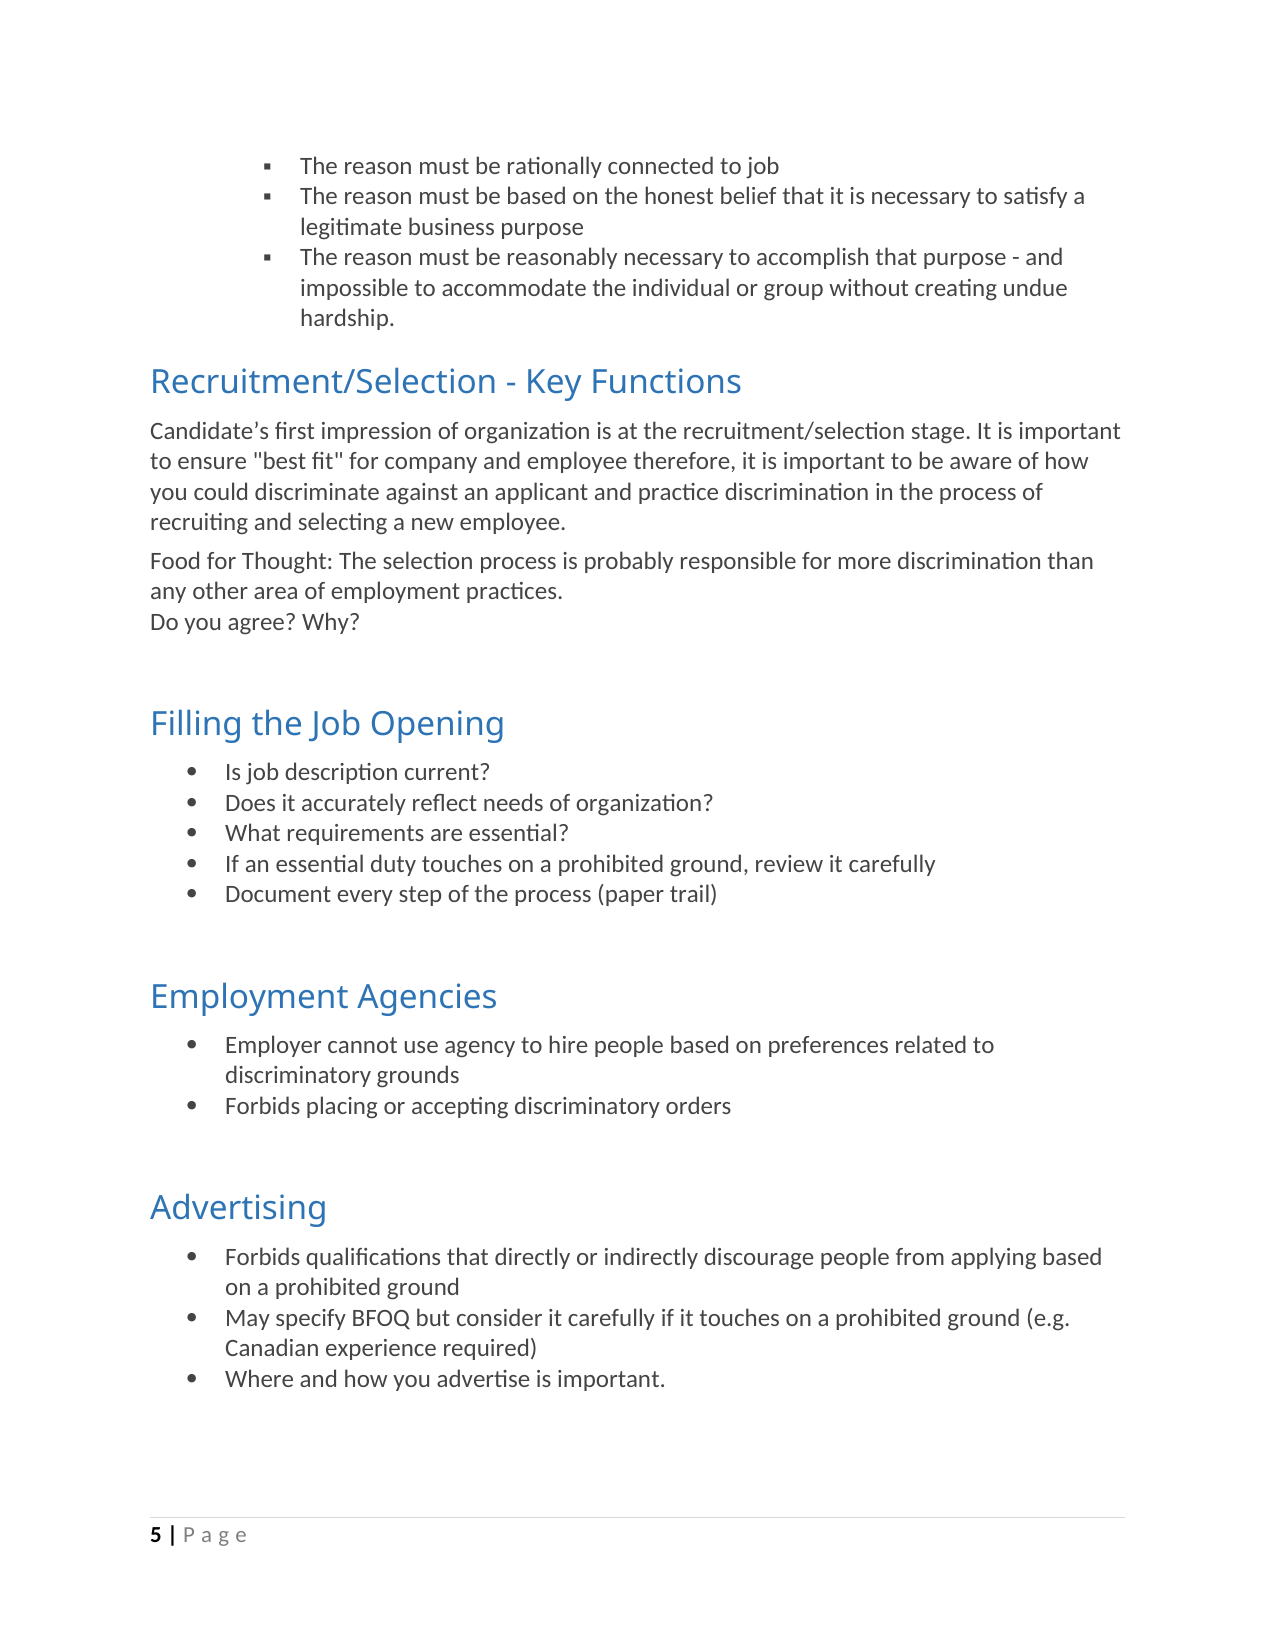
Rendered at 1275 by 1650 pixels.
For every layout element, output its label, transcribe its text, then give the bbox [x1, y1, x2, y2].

list Is job description current? [187, 756, 1125, 787]
list What requirements are essential? [187, 817, 1125, 848]
list Where and how you advertise is important. [187, 1363, 1125, 1393]
list Document every step of the process (paper trail) [187, 878, 1125, 909]
list If an essential duty touches on a prohibited ground, review it carefully [187, 848, 1125, 878]
text Food for Thought: The selection process is probably responsible for more discrimination than any other area of employment practices. Do you agree? Why? [150, 545, 1125, 636]
subtitle Employment Agencies [150, 972, 1125, 1018]
list Forbids qualifications that directly or indirectly discourage people from applying based on a prohibited ground [187, 1241, 1125, 1302]
subtitle Advertising [150, 1184, 1125, 1229]
list Employer cannot use agency to hire people based on preferences related to discriminatory grounds [187, 1029, 1125, 1090]
list The reason must be based on the honest belief that it is necessary to satisfy a legitimate business purpose [262, 181, 1125, 242]
list The reason must be rationally connected to job [262, 150, 1125, 181]
list May specify BFOQ but consider it carefully if it touches on a prohibited ground (e.g. Canadian experience required) [187, 1302, 1125, 1363]
list The reason must be reasonably necessary to accomplish that purpose - and impossible to accommodate the individual or group without creating undue hardship. [262, 242, 1125, 333]
subtitle Filling the Job Opening [150, 700, 1125, 745]
list Forbids placing or accepting discriminatory orders [187, 1090, 1125, 1121]
subtitle Recruitment/Selection - Key Functions [150, 358, 1125, 403]
text Candidate’s first impression of organization is at the recruitment/selection stage. It is important to ensure "best fit" for company and employee therefore, it is important to be aware of how you could discriminate against an applicant and practice discrimination in the process of recruiting and selecting a new employee. [150, 415, 1125, 537]
list Does it accurately reflect needs of organization? [187, 787, 1125, 817]
